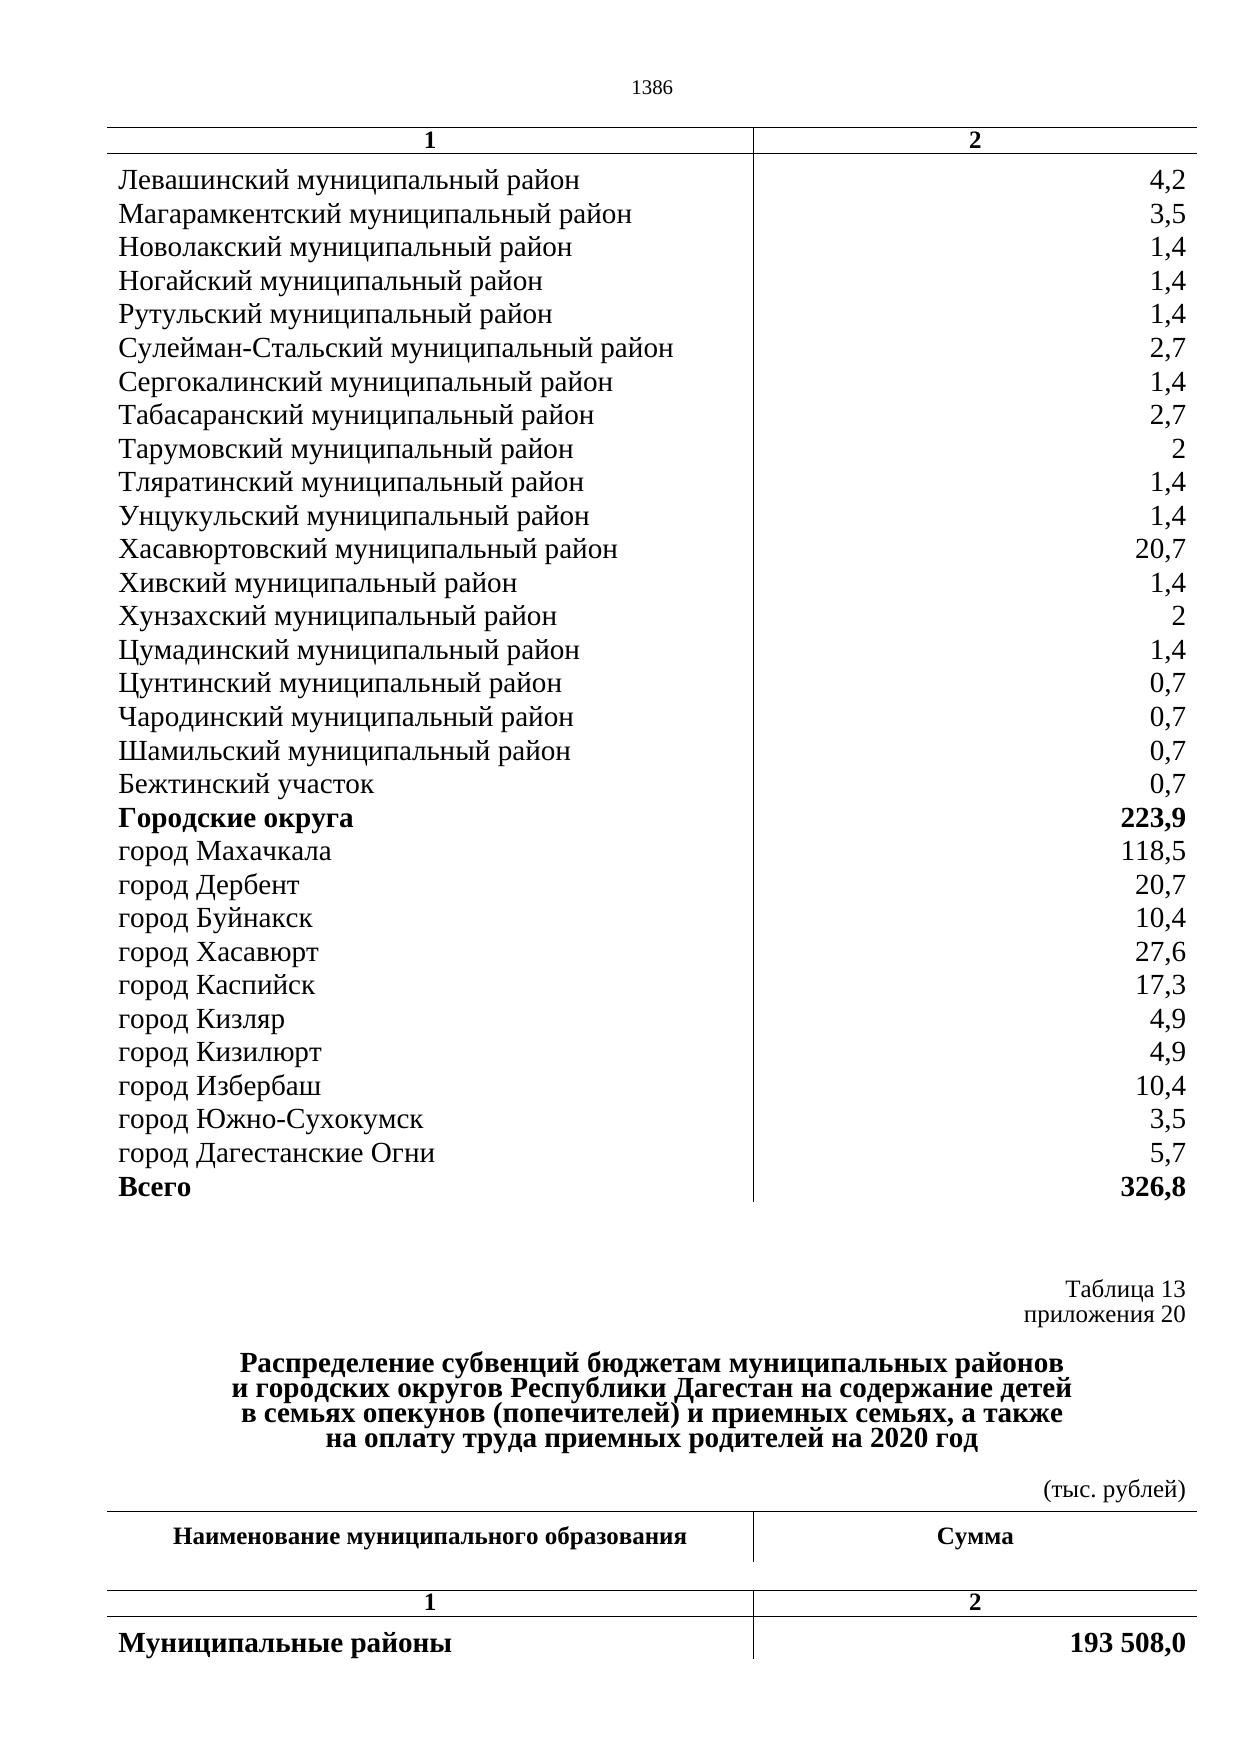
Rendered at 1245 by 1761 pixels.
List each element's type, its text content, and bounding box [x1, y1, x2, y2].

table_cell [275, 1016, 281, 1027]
text на оплату труда приемных родителей на 2020 год [118, 1427, 1186, 1452]
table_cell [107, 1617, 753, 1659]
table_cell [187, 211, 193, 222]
text в семьях опекунов (попечителей) и приемных семьях, а также [672, 1402, 1186, 1427]
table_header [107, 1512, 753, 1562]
text (тыс. рублей) [118, 1477, 1186, 1502]
text и городских округов Республики Дагестан на содержание детей [118, 1377, 1186, 1402]
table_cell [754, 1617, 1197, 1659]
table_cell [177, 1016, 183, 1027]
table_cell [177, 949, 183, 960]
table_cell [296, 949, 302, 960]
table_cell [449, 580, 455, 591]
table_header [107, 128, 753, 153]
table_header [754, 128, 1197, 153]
text в семьях опекунов (попечителей) и приемных семьях, а также [118, 1402, 499, 1427]
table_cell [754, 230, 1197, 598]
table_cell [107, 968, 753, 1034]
text Распределение субвенций бюджетам муниципальных районов [118, 1352, 1186, 1377]
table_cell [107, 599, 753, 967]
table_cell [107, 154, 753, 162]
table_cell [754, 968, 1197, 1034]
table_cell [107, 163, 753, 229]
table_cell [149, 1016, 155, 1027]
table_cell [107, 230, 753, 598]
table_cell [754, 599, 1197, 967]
text Таблица 13 [118, 1277, 1186, 1302]
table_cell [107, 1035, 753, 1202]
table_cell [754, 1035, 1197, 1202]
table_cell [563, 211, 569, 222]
text в семьях опекунов (попечителей) и приемных семьях, а также [497, 1402, 675, 1427]
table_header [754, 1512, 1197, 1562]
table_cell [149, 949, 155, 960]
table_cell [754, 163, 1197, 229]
text приложения 20 [118, 1302, 1186, 1327]
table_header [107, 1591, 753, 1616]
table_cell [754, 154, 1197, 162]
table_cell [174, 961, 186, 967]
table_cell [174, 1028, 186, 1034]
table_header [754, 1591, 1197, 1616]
